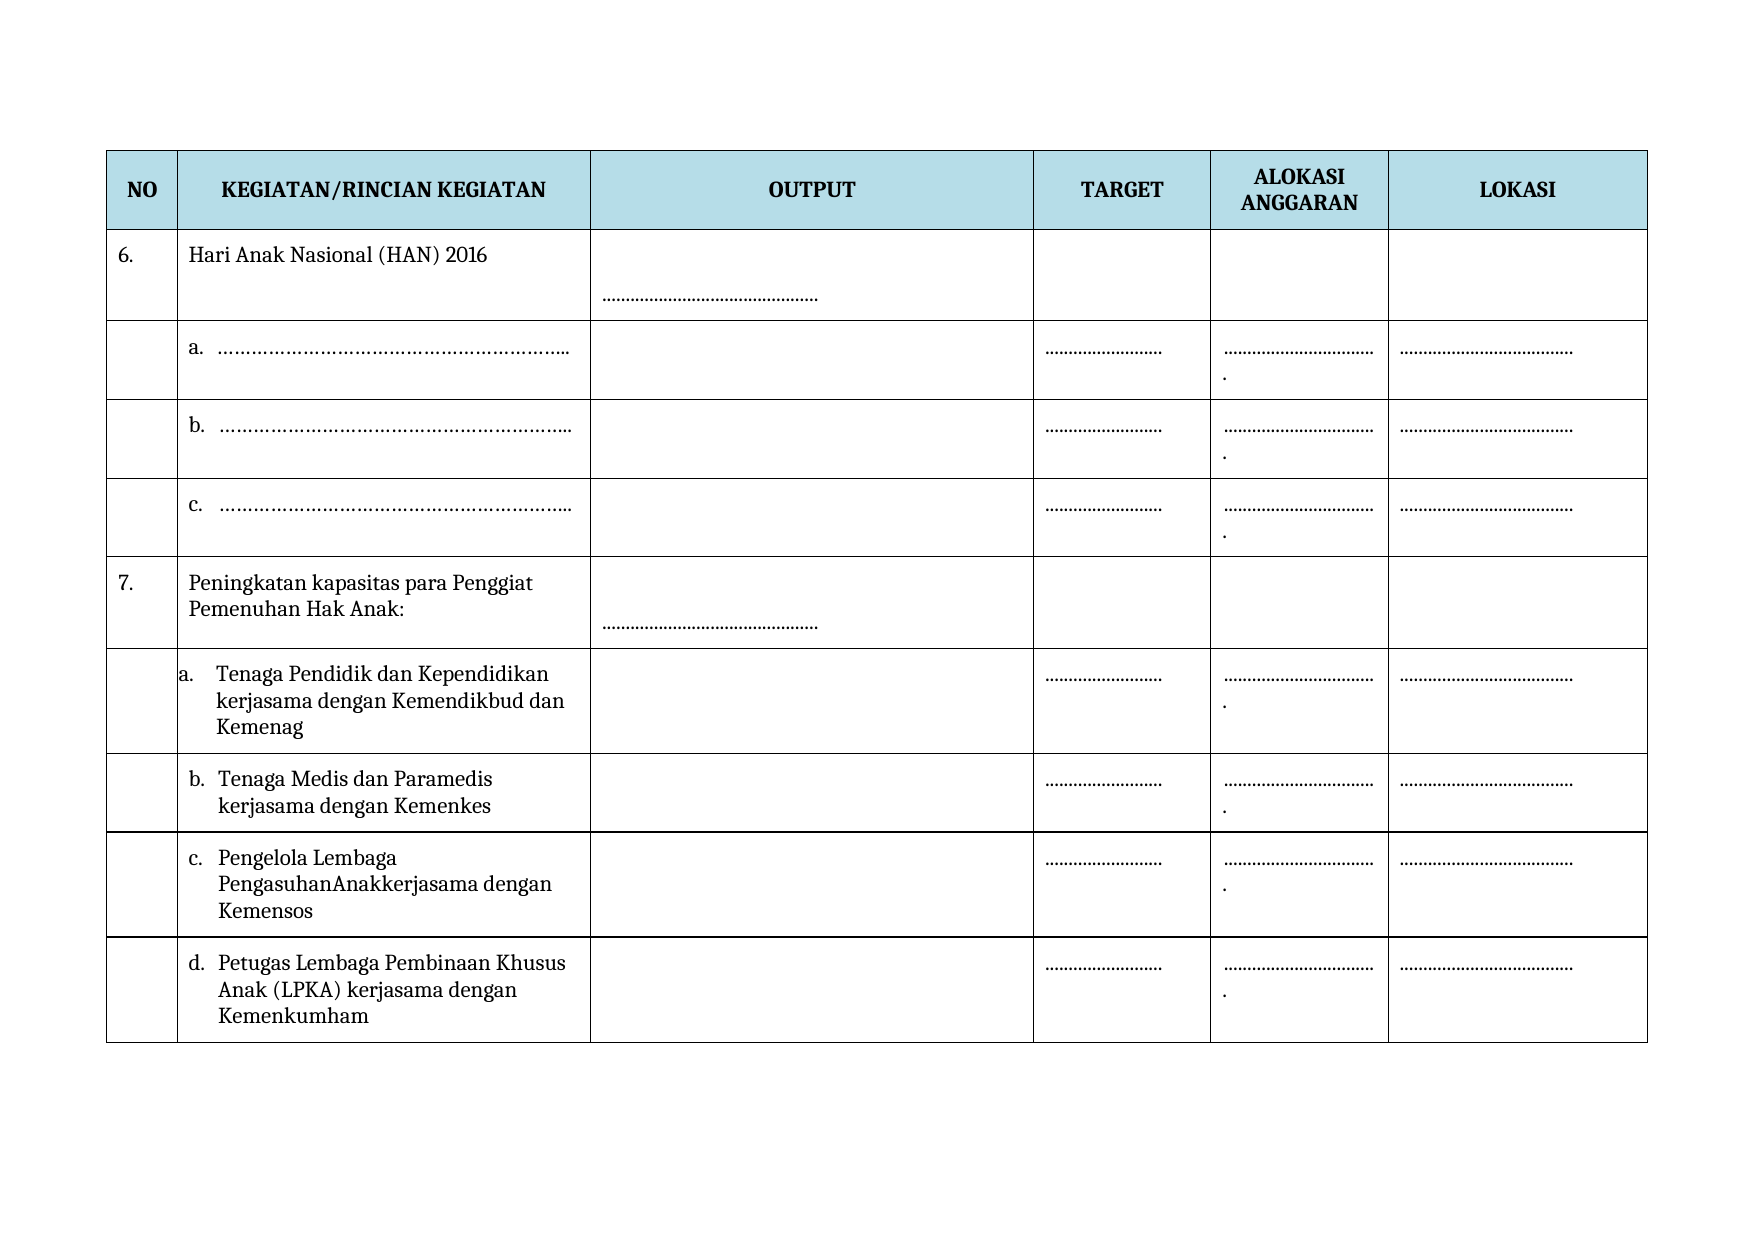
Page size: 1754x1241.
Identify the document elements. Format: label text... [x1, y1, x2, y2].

table_cell ................................. [1211, 938, 1388, 1042]
table_header NO [107, 151, 177, 229]
table_cell ..................................... [1389, 833, 1647, 936]
table_cell …………………………………………………….. [178, 400, 590, 477]
table_cell .............................................. [591, 230, 1033, 320]
table_cell [1034, 230, 1210, 320]
table_cell Hari Anak Nasional (HAN) 2016 [178, 230, 590, 320]
table_cell ................................. [1211, 479, 1388, 556]
table_cell ................................. [1211, 321, 1388, 399]
table_cell [107, 400, 177, 477]
table_cell [107, 321, 177, 399]
table_header TARGET [1034, 151, 1210, 229]
table_cell ......................... [1034, 754, 1210, 831]
table_cell Pengelola Lembaga PengasuhanAnakkerjasama dengan Kemensos [178, 833, 590, 936]
table_cell ..................................... [1389, 649, 1647, 753]
table_cell ..................................... [1389, 938, 1647, 1042]
table_cell Tenaga Medis dan Paramedis kerjasama dengan Kemenkes [178, 754, 590, 831]
table_header KEGIATAN/RINCIAN KEGIATAN [178, 151, 590, 229]
table_cell [591, 321, 1033, 399]
table_cell [107, 833, 177, 936]
table_cell ......................... [1034, 938, 1210, 1042]
table_cell …………………………………………………….. [178, 321, 590, 399]
table_cell ..................................... [1389, 754, 1647, 831]
table_cell [591, 400, 1033, 477]
table_header OUTPUT [591, 151, 1033, 229]
table_cell ................................. [1211, 649, 1388, 753]
table_cell [107, 754, 177, 831]
table_cell .............................................. [591, 557, 1033, 647]
table_cell Peningkatan kapasitas para Penggiat Pemenuhan Hak Anak: [178, 557, 590, 647]
table_cell [1389, 230, 1647, 320]
table_cell [107, 557, 177, 647]
table_cell ................................. [1211, 833, 1388, 936]
table_cell [591, 479, 1033, 556]
table_cell [591, 649, 1033, 753]
table_cell ......................... [1034, 833, 1210, 936]
table_cell [591, 938, 1033, 1042]
table_cell [1211, 557, 1388, 647]
table_cell Tenaga Pendidik dan Kependidikan kerjasama dengan Kemendikbud dan Kemenag [178, 649, 590, 753]
table_cell ..................................... [1389, 400, 1647, 477]
table_cell ......................... [1034, 479, 1210, 556]
table_cell [1389, 557, 1647, 647]
table_header ALOKASI ANGGARAN [1211, 151, 1388, 229]
table_cell ..................................... [1389, 321, 1647, 399]
table_cell ......................... [1034, 321, 1210, 399]
table_cell ................................. [1211, 754, 1388, 831]
table_cell [591, 833, 1033, 936]
table_cell [107, 479, 177, 556]
table_cell [107, 938, 177, 1042]
table_cell [107, 230, 177, 320]
table_cell ..................................... [1389, 479, 1647, 556]
table_cell ......................... [1034, 400, 1210, 477]
table_cell [591, 754, 1033, 831]
table_cell [1211, 230, 1388, 320]
table_cell ................................. [1211, 400, 1388, 477]
table_cell [107, 649, 177, 753]
table_cell [1034, 557, 1210, 647]
table_cell …………………………………………………….. [178, 479, 590, 556]
table_cell ......................... [1034, 649, 1210, 753]
table_header LOKASI [1389, 151, 1647, 229]
table_cell Petugas Lembaga Pembinaan Khusus Anak (LPKA) kerjasama dengan Kemenkumham [178, 938, 590, 1042]
